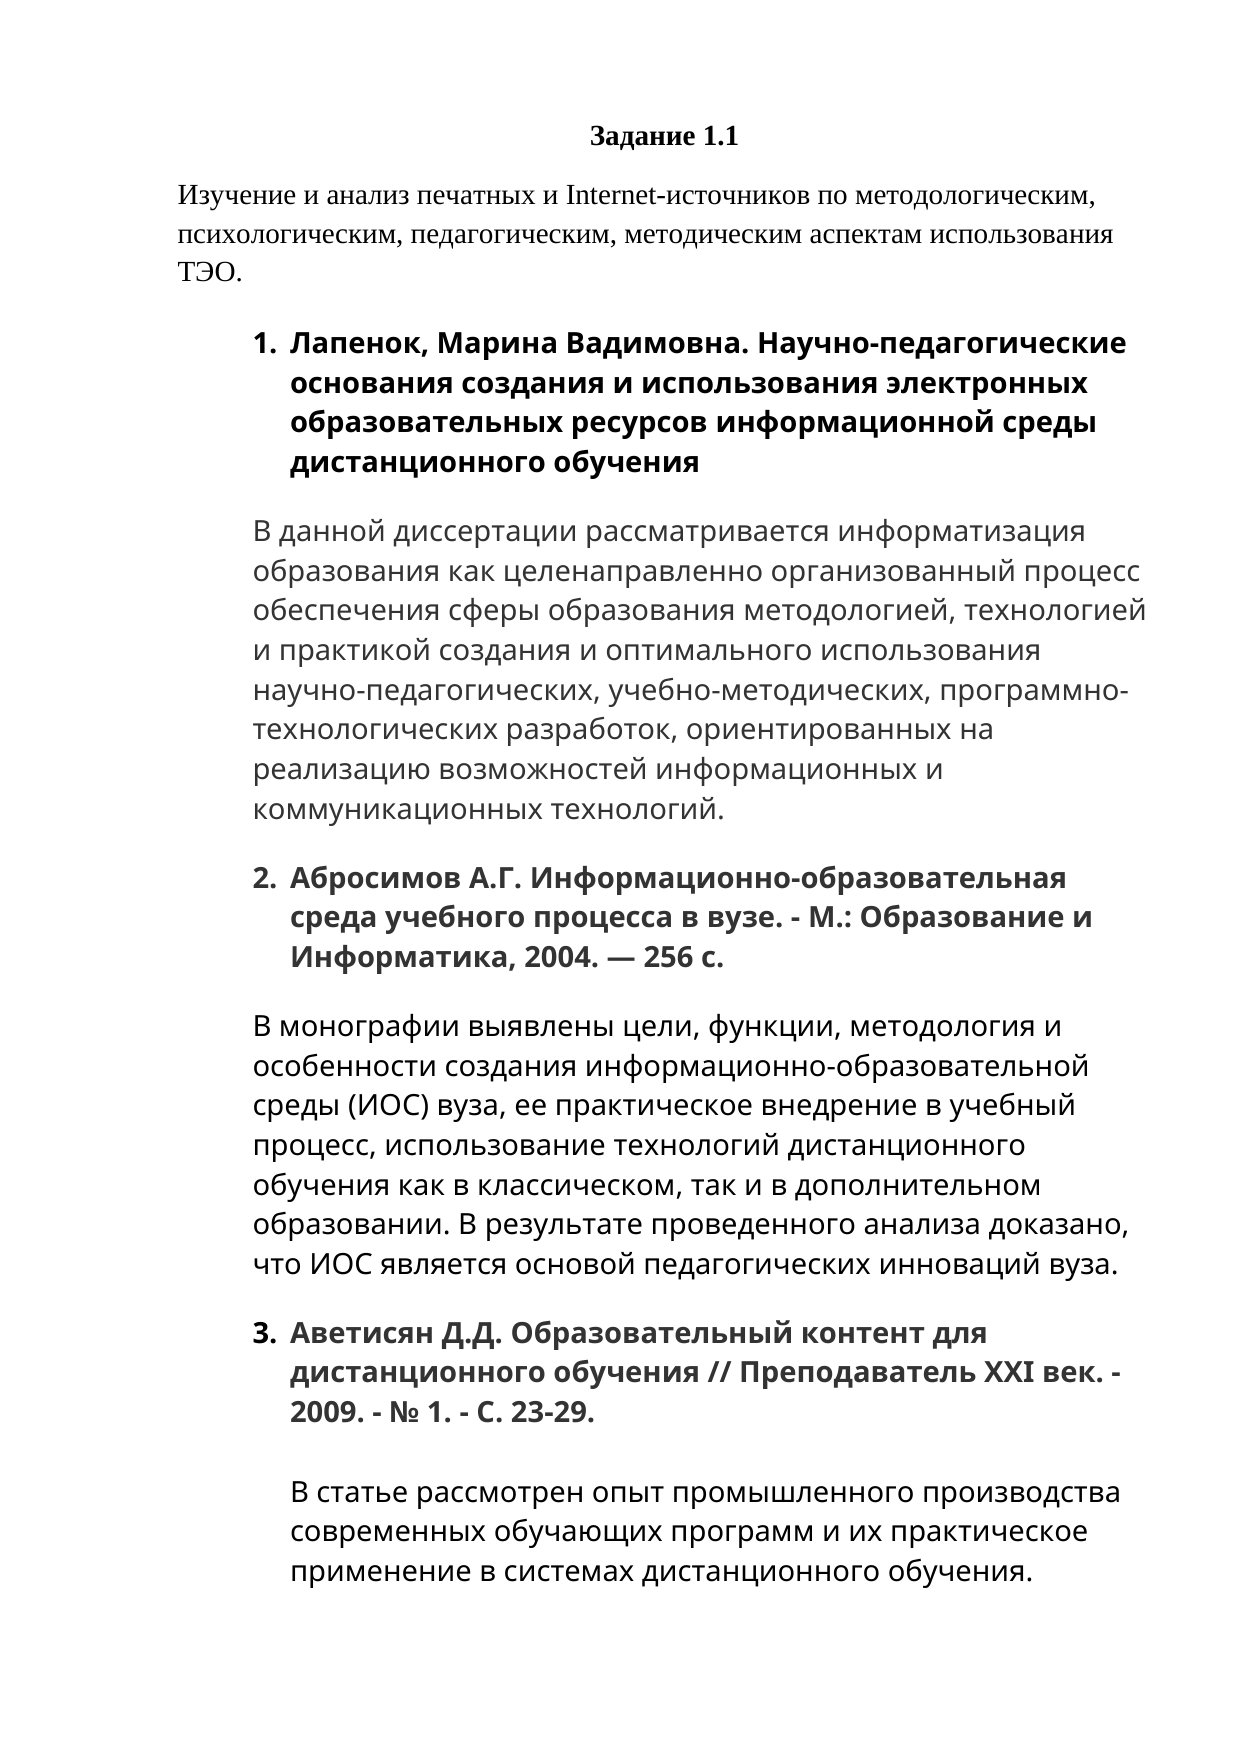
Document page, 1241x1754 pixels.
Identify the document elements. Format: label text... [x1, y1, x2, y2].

text Изучение и анализ печатных и Internet-источников по методологическим, психологическим, педагогическим, методическим аспектам использования ТЭО. [177, 177, 1152, 288]
text Задание 1.1 [177, 118, 1152, 152]
list Абросимов А.Г. Информационно-образовательная среда учебного процесса в вузе. - М.: Образование и Информатика, 2004. — 256 с. [724, 857, 1152, 976]
text В монографии выявлены цели, функции, методология и особенности создания информационно-образовательной среды (ИОС) вуза, ее практическое внедрение в учебный процесс, использование технологий дистанционного обучения как в классическом, так и в дополнительном образовании. В результате проведенного анализа доказано, что ИОС является основой педагогических инноваций вуза. [252, 1005, 1152, 1283]
list В статье рассмотрен опыт промышленного производства современных обучающих программ и их практическое применение в системах дистанционного обучения. [290, 1471, 1152, 1590]
text В данной диссертации рассматривается информатизация образования как целенаправленно организованный процесс обеспечения сферы образования методологией, технологией и практикой создания и оптимального использования научно-педагогических, учебно-методических, программно-технологических разработок, ориентированных на реализацию возможностей информационных и коммуникационных технологий. [252, 510, 1152, 828]
list Лапенок, Марина Вадимовна. Научно-педагогические основания создания и использования электронных образовательных ресурсов информационной среды дистанционного обучения [252, 322, 1152, 481]
list Аветисян Д.Д. Образовательный контент для дистанционного обучения // Преподаватель XXI век. - 2009. - № 1. - С. 23-29. [595, 1312, 1152, 1431]
